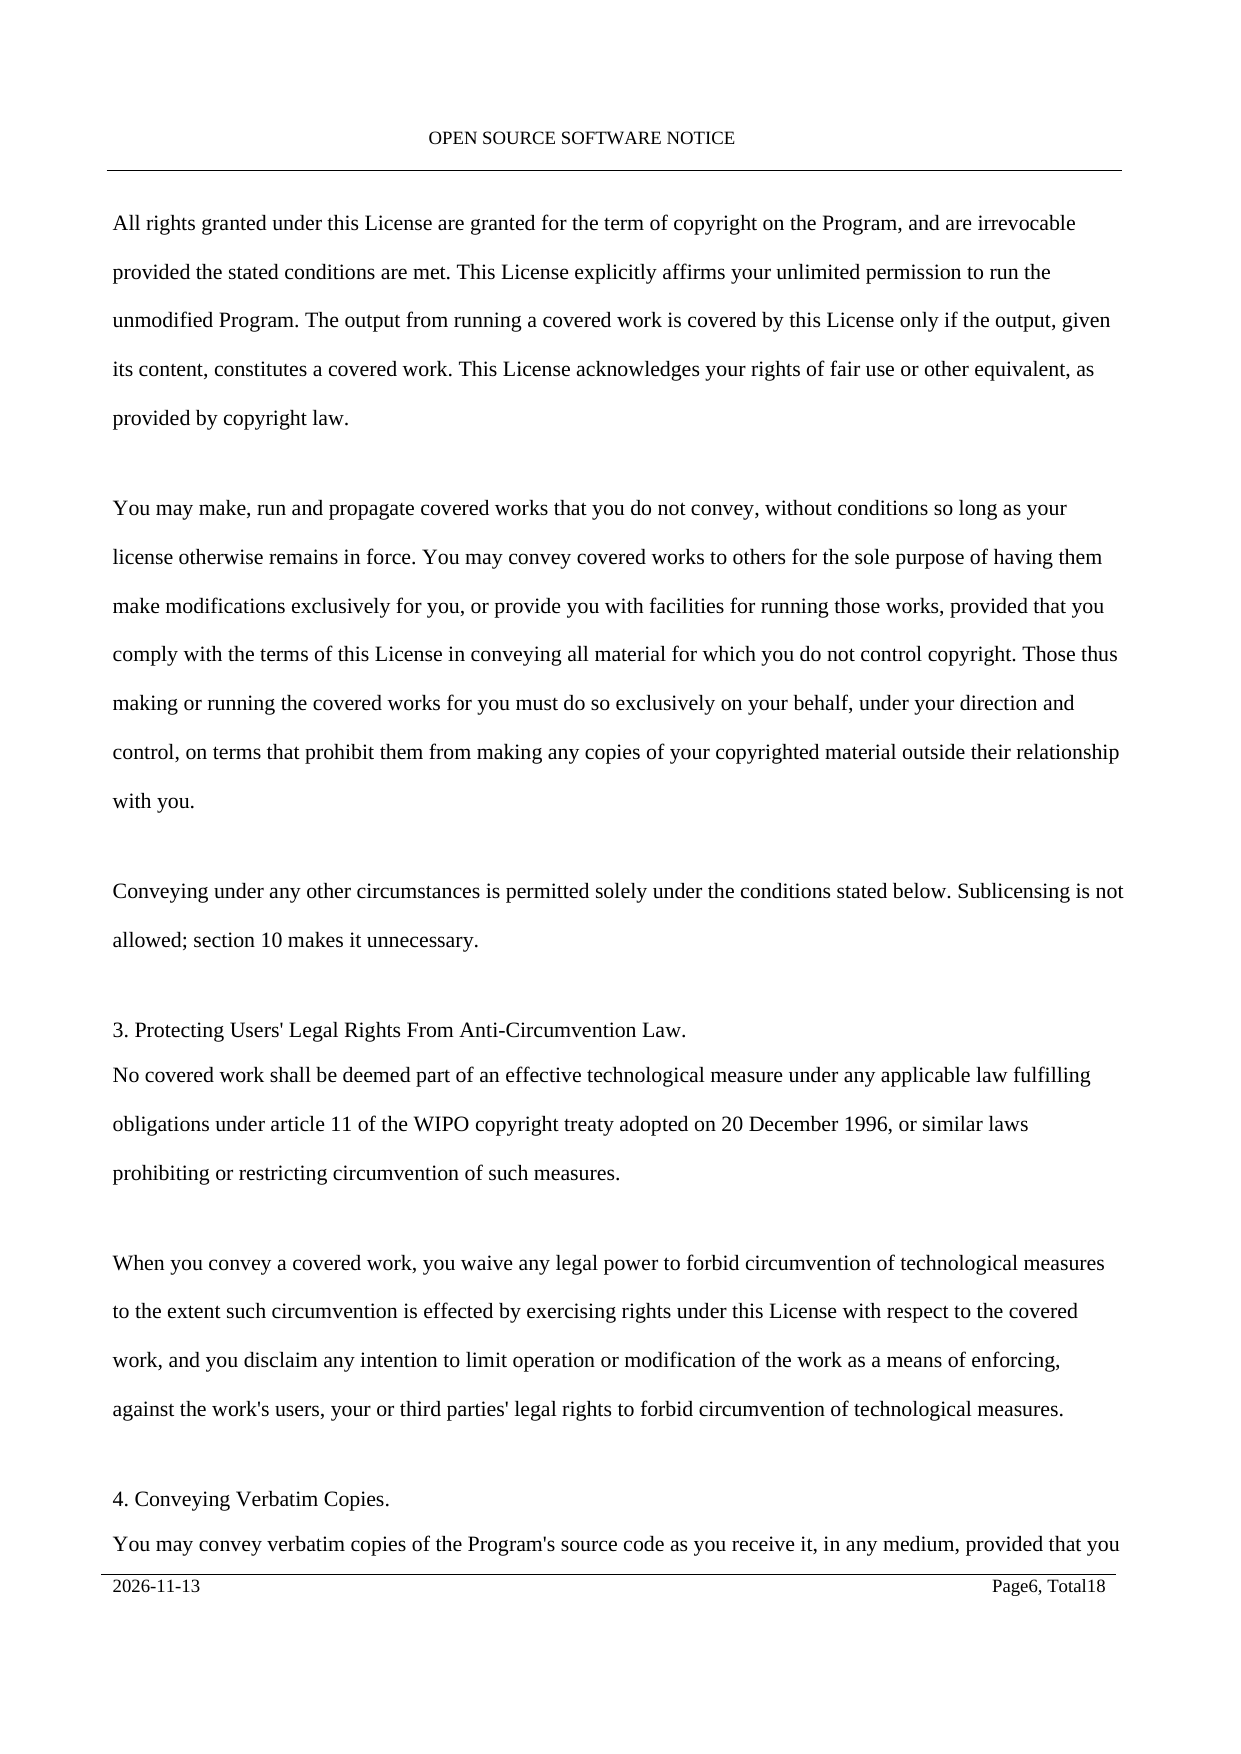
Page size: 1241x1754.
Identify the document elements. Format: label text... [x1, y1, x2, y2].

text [112, 1528, 1128, 1560]
text 3. Protecting Users' Legal Rights From Anti-Circumvention Law. [112, 1013, 1128, 1046]
text Conveying under any other circumstances is permitted solely under the conditions stated below. Sublicensing is not allowed; section 10 makes it unnecessary. [112, 874, 1128, 956]
text 4. Conveying Verbatim Copies. [112, 1482, 1128, 1515]
text No covered work shall be deemed part of an effective technological measure under any applicable law fulfilling obligations under article 11 of the WIPO copyright treaty adopted on 20 December 1996, or similar laws prohibiting or restricting circumvention of such measures. [112, 1058, 1128, 1188]
text You may make, run and propagate covered works that you do not convey, without conditions so long as your license otherwise remains in force. You may convey covered works to others for the sole purpose of having them make modifications exclusively for you, or provide you with facilities for running those works, provided that you comply with the terms of this License in conveying all material for which you do not control copyright. Those thus making or running the covered works for you must do so exclusively on your behalf, under your direction and control, on terms that prohibit them from making any copies of your copyrighted material outside their relationship with you. [112, 492, 1128, 817]
text When you convey a covered work, you waive any legal power to forbid circumvention of technological measures to the extent such circumvention is effected by exercising rights under this License with respect to the covered work, and you disclaim any intention to limit operation or modification of the work as a means of enforcing, against the work's users, your or third parties' legal rights to forbid circumvention of technological measures. [112, 1246, 1128, 1425]
text All rights granted under this License are granted for the term of copyright on the Program, and are irrevocable provided the stated conditions are met. This License explicitly affirms your unlimited permission to run the unmodified Program. The output from running a covered work is covered by this License only if the output, given its content, constitutes a covered work. This License acknowledges your rights of fair use or other equivalent, as provided by copyright law. [112, 206, 1128, 434]
